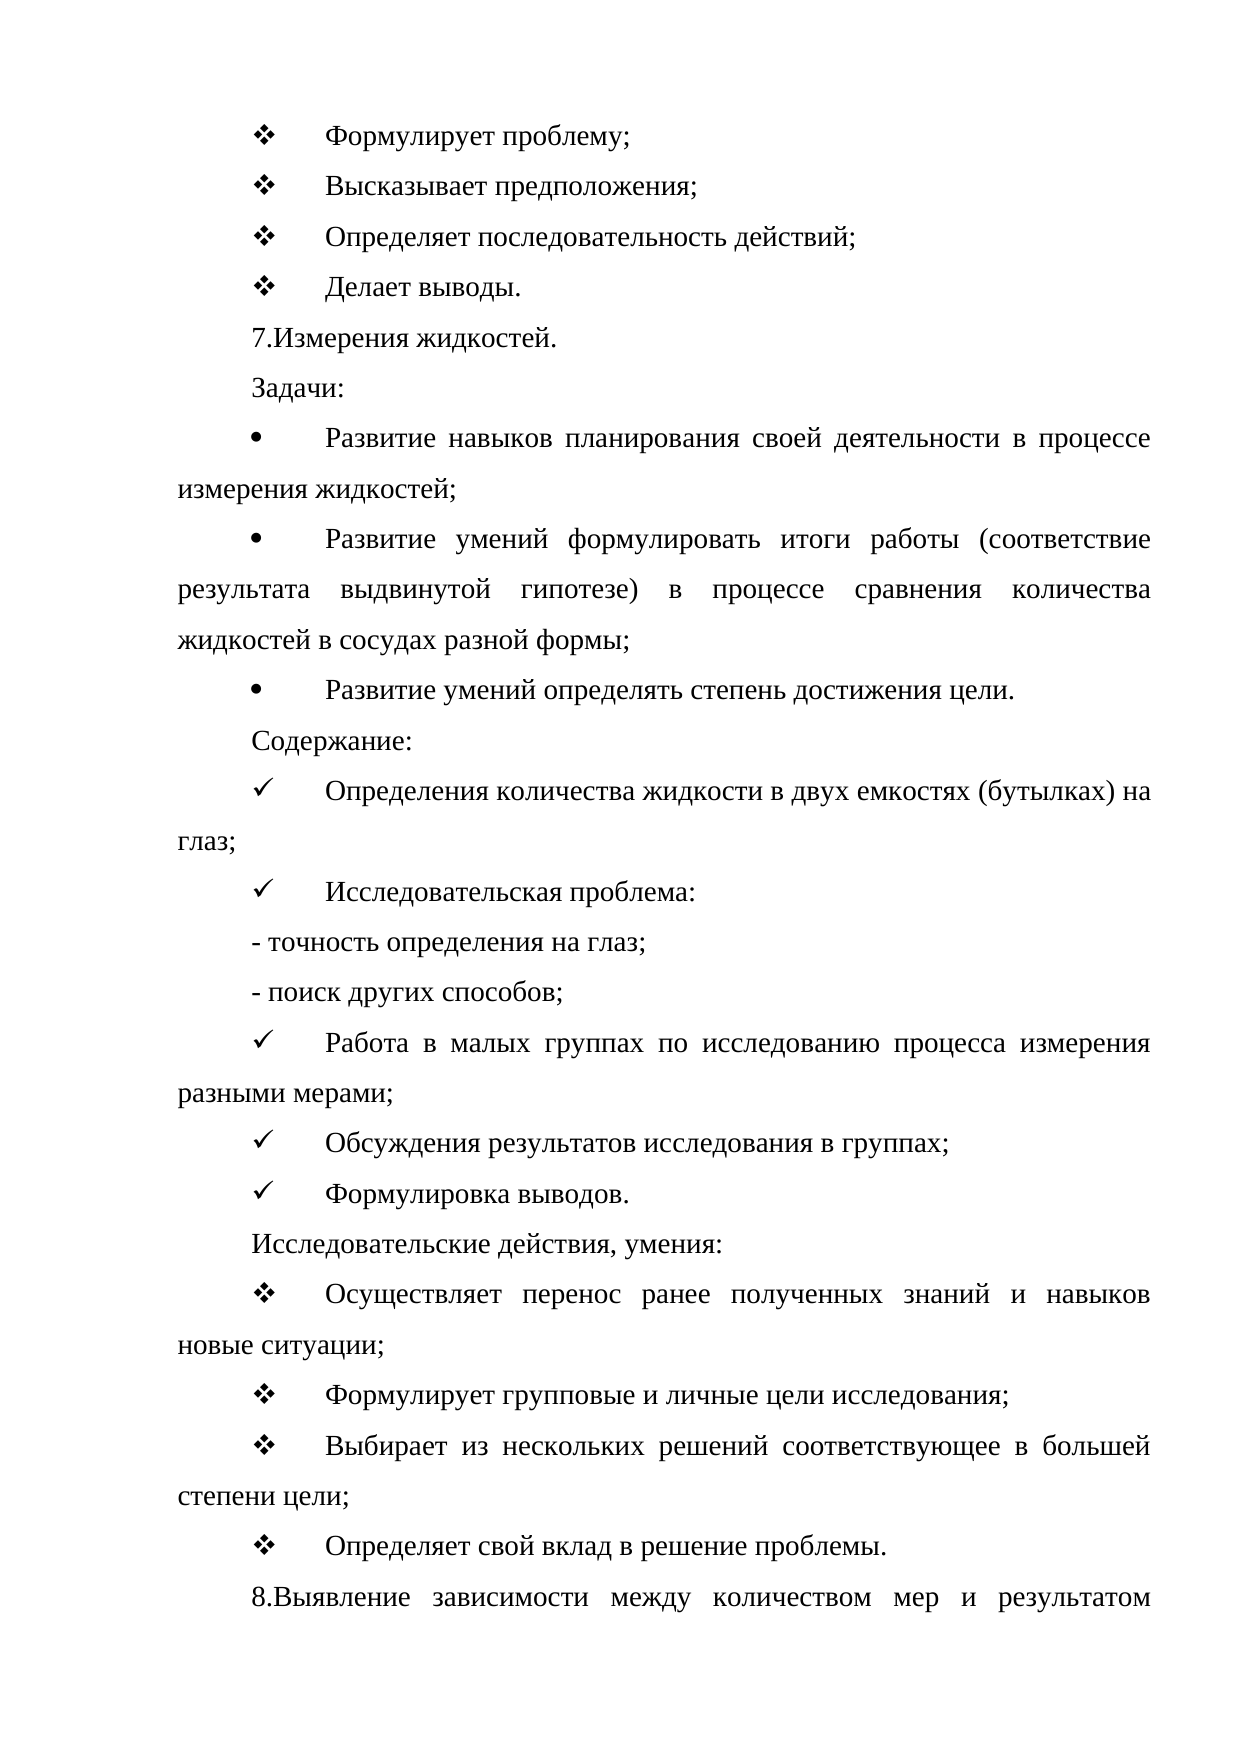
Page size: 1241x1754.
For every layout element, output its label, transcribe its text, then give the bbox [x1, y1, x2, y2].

list Формулирует групповые и личные цели исследования; [177, 1377, 1152, 1411]
list Обсуждения результатов исследования в группах; [177, 1125, 1152, 1159]
list Формулирует проблему; [177, 118, 1152, 152]
text 7.Измерения жидкостей. [177, 320, 1152, 353]
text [177, 1579, 1152, 1612]
text Задачи: [177, 370, 1152, 404]
list Высказывает предположения; [177, 168, 1152, 202]
list Работа в малых группах по исследованию процесса измерения разными мерами; [177, 1025, 1152, 1109]
list Развитие умений определять степень достижения цели. [177, 672, 1152, 706]
list Осуществляет перенос ранее полученных знаний и навыков новые ситуации; [177, 1277, 1152, 1361]
text - точность определения на глаз; [177, 924, 1152, 958]
list Выбирает из нескольких решений соответствующее в большей степени цели; [177, 1428, 1152, 1512]
list Развитие умений формулировать итоги работы (соответствие результата выдвинутой гипотезе) в процессе сравнения количества жидкостей в сосудах разной формы; [177, 521, 1152, 655]
list Делает выводы. [177, 269, 1152, 303]
list Определяет последовательность действий; [177, 219, 1152, 253]
list Развитие навыков планирования своей деятельности в процессе измерения жидкостей; [177, 420, 1152, 504]
text Содержание: [177, 723, 1152, 756]
list Определения количества жидкости в двух емкостях (бутылках) на глаз; [177, 773, 1152, 857]
list Исследовательская проблема: [177, 874, 1152, 907]
text - поиск других способов; [177, 974, 1152, 1008]
list Формулировка выводов. [177, 1176, 1152, 1209]
list Определяет свой вклад в решение проблемы. [177, 1528, 1152, 1562]
text Исследовательские действия, умения: [177, 1226, 1152, 1260]
